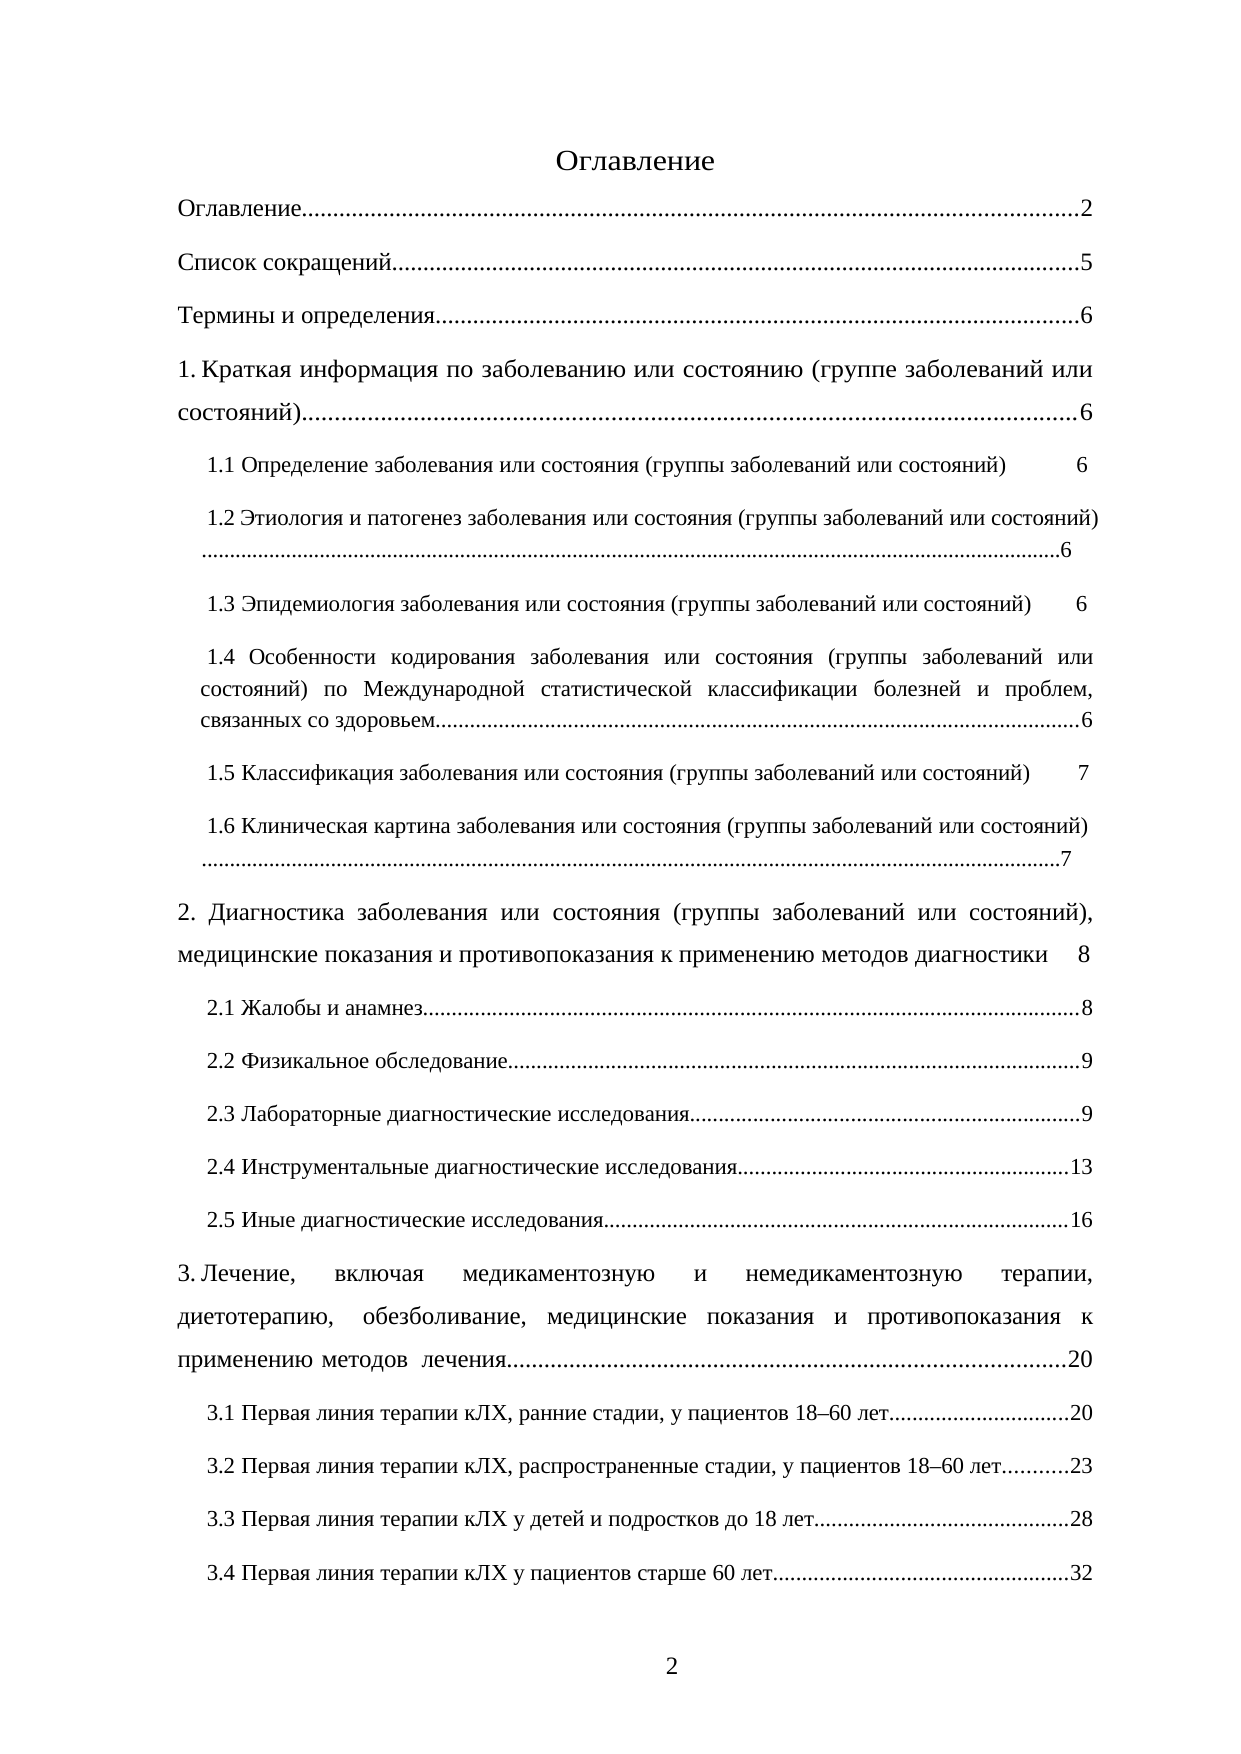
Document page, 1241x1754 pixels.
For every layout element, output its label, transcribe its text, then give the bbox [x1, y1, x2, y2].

subtitle Оглавление [500, 143, 771, 177]
